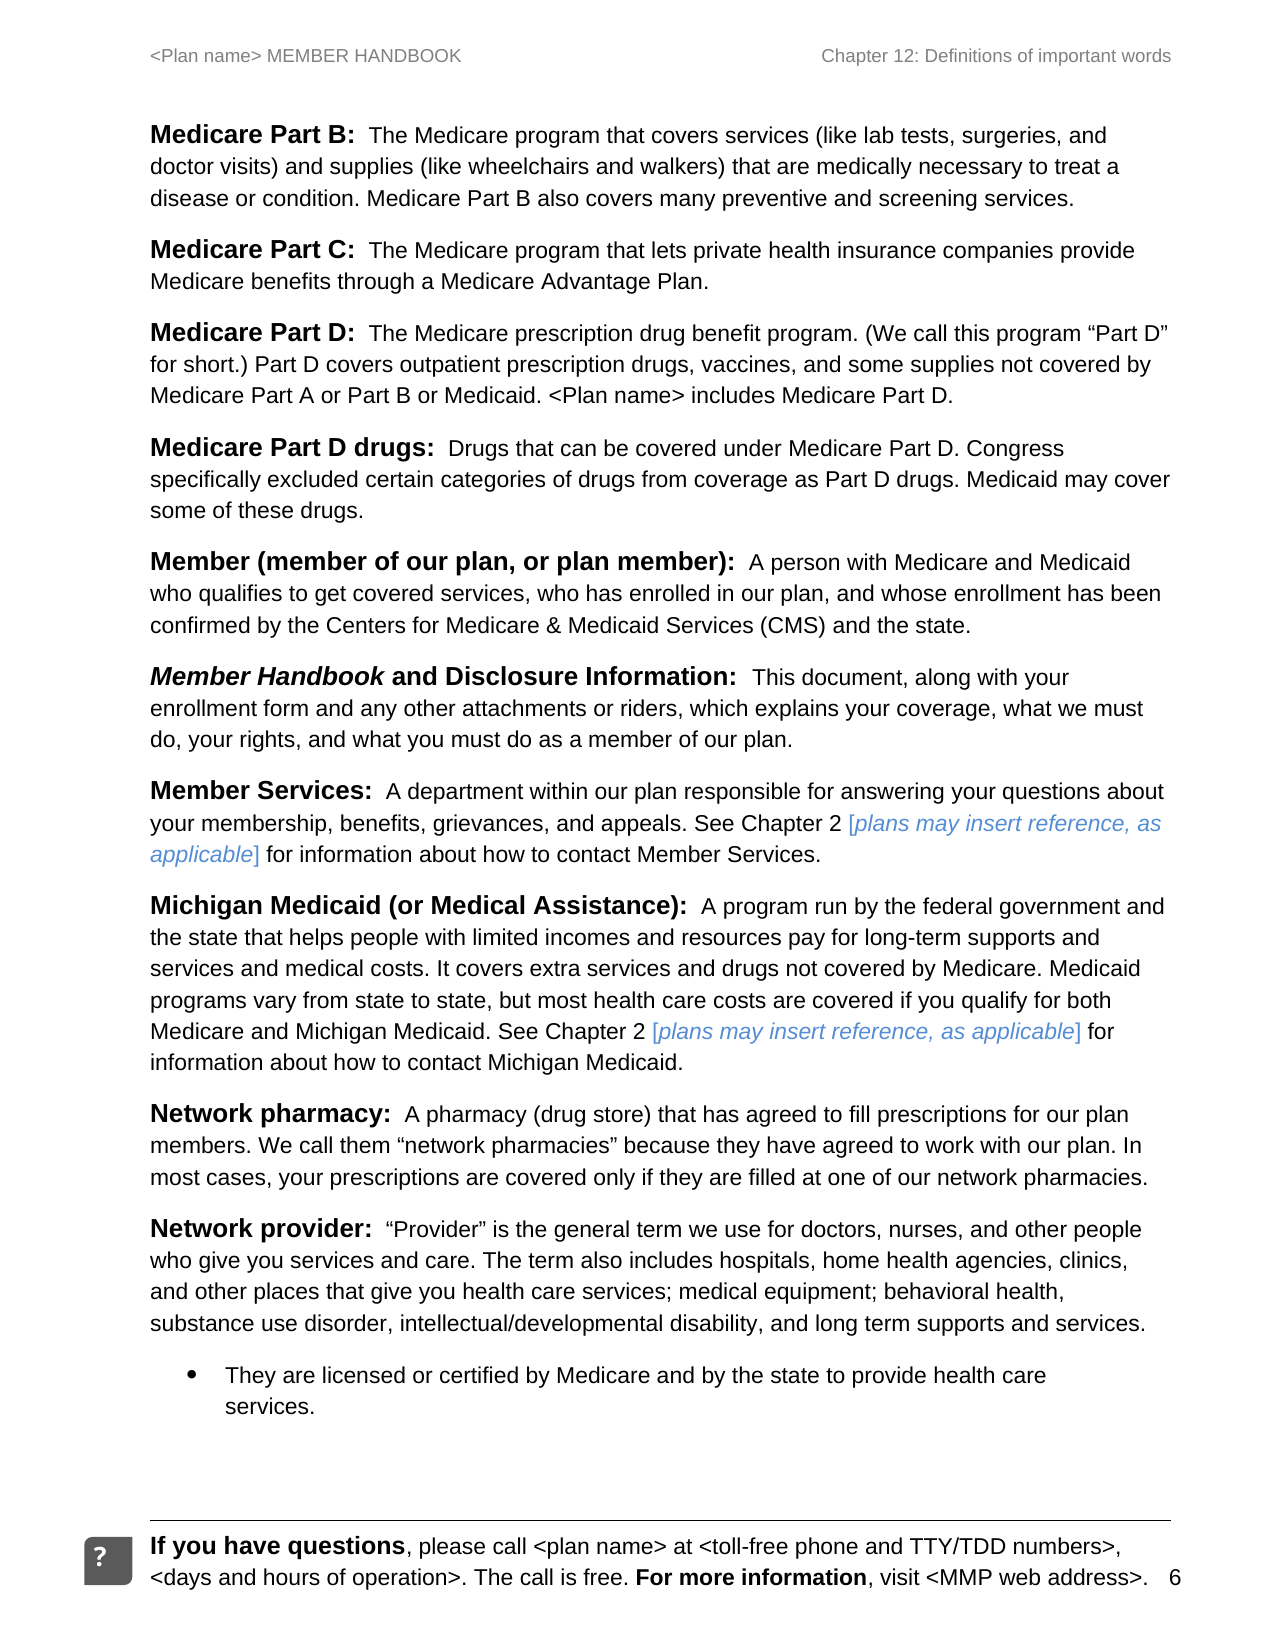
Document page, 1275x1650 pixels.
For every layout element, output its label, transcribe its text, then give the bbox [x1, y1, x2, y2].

subtitle Network pharmacy: A pharmacy (drug store) that has agreed to fill prescriptions for our plan members. We call them “network pharmacies” because they have agreed to work with our plan. In most cases, your prescriptions are covered only if they are filled at one of our network pharmacies. [150, 1098, 1171, 1191]
subtitle Michigan Medicaid (or Medical Assistance): A program run by the federal government and the state that helps people with limited incomes and resources pay for long-term supports and services and medical costs. It covers extra services and drugs not covered by Medicare. Medicaid programs vary from state to state, but most health care costs are covered if you qualify for both Medicare and Michigan Medicaid. See Chapter 2 [plans may insert reference, as applicable] for information about how to contact Michigan Medicaid. [150, 889, 1171, 1077]
list They are licensed or certified by Medicare and by the state to provide health care services. [187, 1358, 1096, 1421]
text Medicare Part D drugs: Drugs that can be covered under Medicare Part D. Congress specifically excluded certain categories of drugs from coverage as Part D drugs. Medicaid may cover some of these drugs. [150, 431, 1171, 525]
text Medicare Part C: The Medicare program that lets private health insurance companies provide Medicare benefits through a Medicare Advantage Plan. [150, 233, 1171, 296]
text Medicare Part D: The Medicare prescription drug benefit program. (We call this program “Part D” for short.) Part D covers outpatient prescription drugs, vaccines, and some supplies not covered by Medicare Part A or Part B or Medicaid. <Plan name> includes Medicare Part D. [150, 316, 1171, 410]
text Member Handbook and Disclosure Information: This document, along with your enrollment form and any other attachments or riders, which explains your coverage, what we must do, your rights, and what you must do as a member of our plan. [150, 660, 1171, 754]
text Member (member of our plan, or plan member): A person with Medicare and Medicaid who qualifies to get covered services, who has enrolled in our plan, and whose enrollment has been confirmed by the Centers for Medicare & Medicaid Services (CMS) and the state. [150, 546, 1171, 639]
subtitle Network provider: “Provider” is the general term we use for doctors, nurses, and other people who give you services and care. The term also includes hospitals, home health agencies, clinics, and other places that give you health care services; medical equipment; behavioral health, substance use disorder, intellectual/developmental disability, and long term supports and services. [150, 1212, 1171, 1337]
subtitle Member Services: A department within our plan responsible for answering your questions about your membership, benefits, grievances, and appeals. See Chapter 2 [plans may insert reference, as applicable] for information about how to contact Member Services. [150, 775, 1171, 868]
text Medicare Part B: The Medicare program that covers services (like lab tests, surgeries, and doctor visits) and supplies (like wheelchairs and walkers) that are medically necessary to treat a disease or condition. Medicare Part B also covers many preventive and screening services. [150, 118, 1171, 212]
